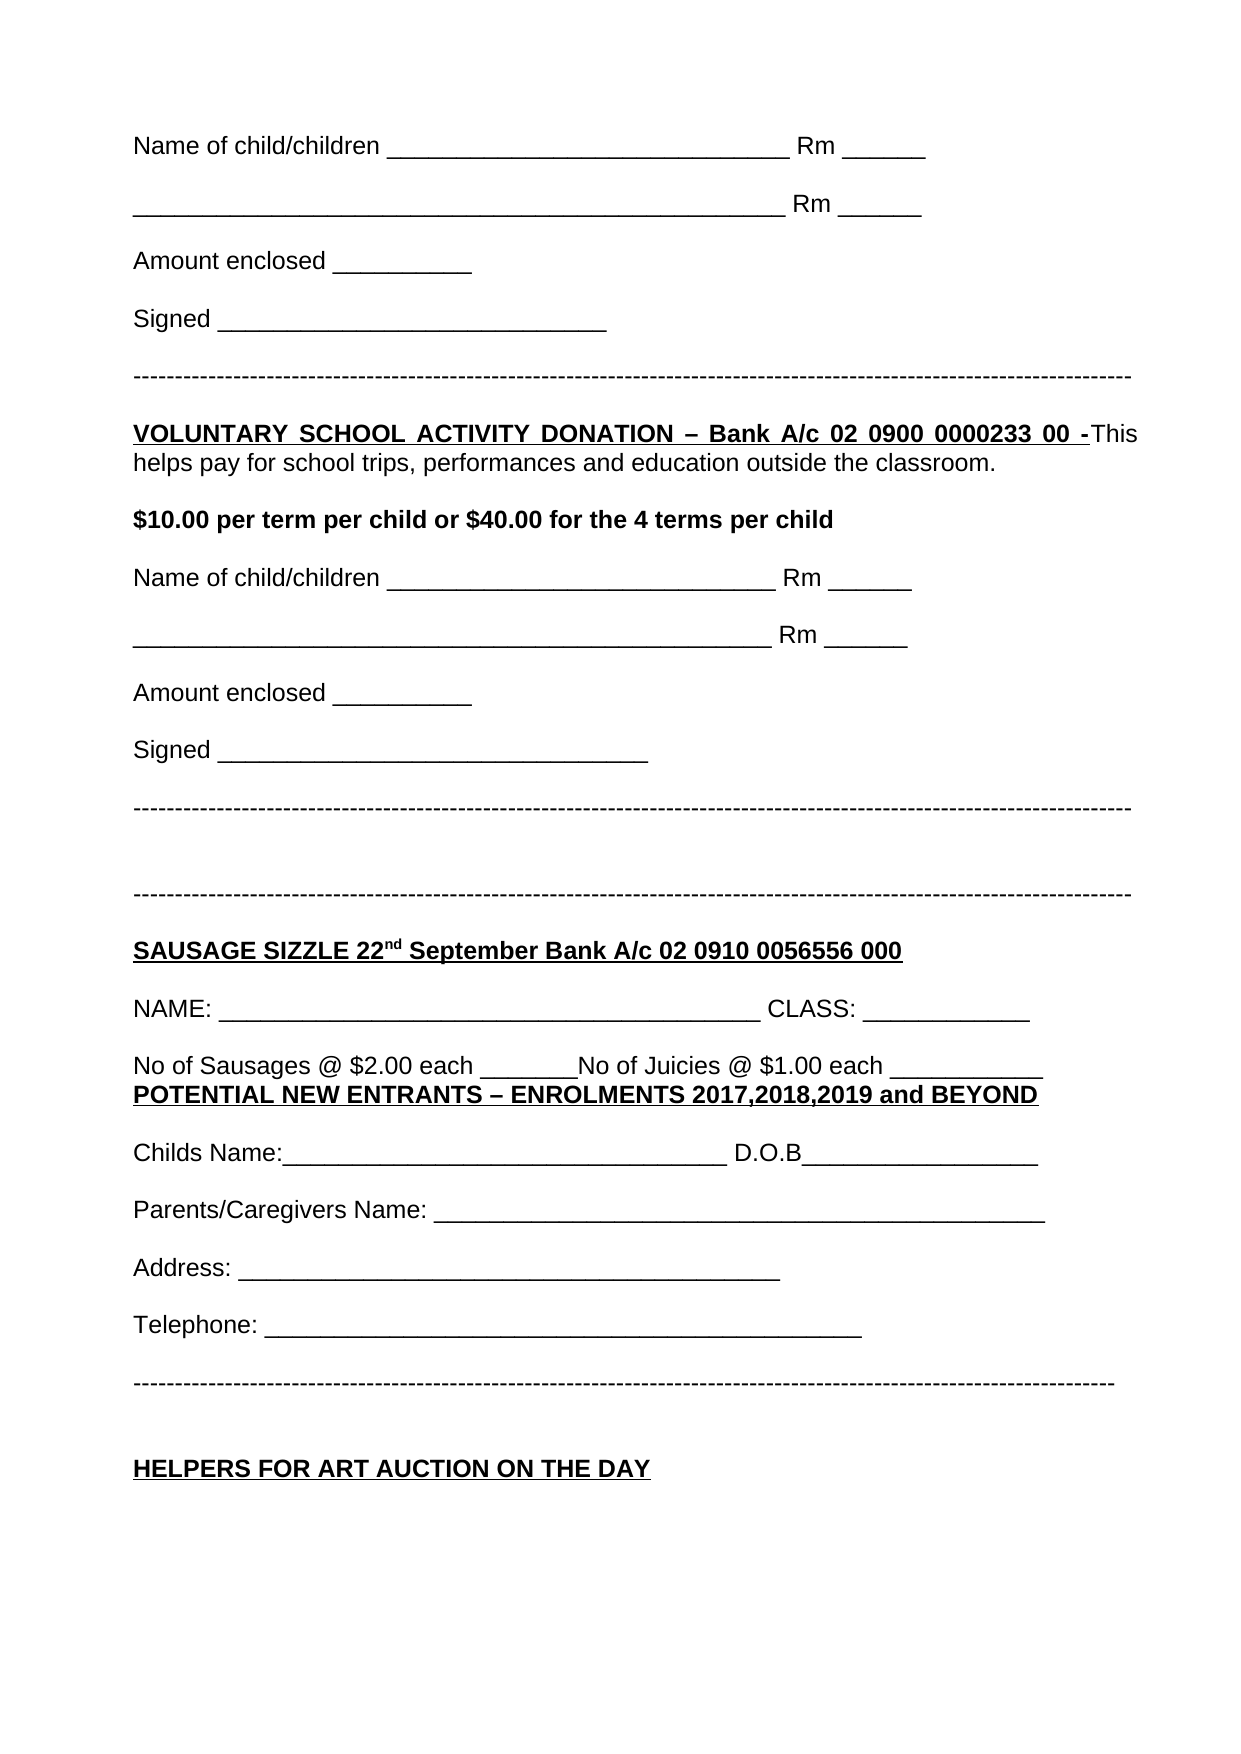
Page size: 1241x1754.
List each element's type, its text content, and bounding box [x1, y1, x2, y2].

text ______________________________________________ Rm ______ [133, 620, 1138, 649]
text ------------------------------------------------------------------------------------------------------------------------ [133, 879, 1138, 907]
text SAUSAGE SIZZLE 22nd September Bank A/c 02 0910 0056556 000 [133, 936, 1138, 965]
text Amount enclosed __________ [133, 677, 1138, 706]
text Signed ____________________________ [133, 304, 1138, 332]
text Name of child/children _____________________________ Rm ______ [133, 131, 1138, 160]
text ------------------------------------------------------------------------------------------------------------------------ [133, 792, 1138, 821]
text Amount enclosed __________ [133, 246, 1138, 275]
text ------------------------------------------------------------------------------------------------------------------------ [133, 361, 1138, 390]
text Childs Name:________________________________ D.O.B_________________ [133, 1137, 1138, 1166]
text POTENTIAL NEW ENTRANTS – ENROLMENTS 2017,2018,2019 and BEYOND [133, 1080, 1138, 1109]
text $10.00 per term per child or $40.00 for the 4 terms per child [133, 505, 1138, 534]
text VOLUNTARY SCHOOL ACTIVITY DONATION – Bank A/c 02 0900 0000233 00 -This helps pay for school trips, performances and education outside the classroom. [133, 419, 1138, 476]
text HELPERS FOR ART AUCTION ON THE DAY [133, 1454, 1138, 1482]
text ---------------------------------------------------------------------------------------------------------------------- [133, 1367, 1138, 1396]
text Name of child/children ____________________________ Rm ______ [133, 562, 1138, 591]
text Telephone: ___________________________________________ [133, 1310, 1138, 1339]
text No of Sausages @ $2.00 each _______No of Juicies @ $1.00 each ___________ [133, 1051, 1138, 1080]
text Parents/Caregivers Name: ____________________________________________ [133, 1195, 1138, 1224]
text Signed _______________________________ [133, 735, 1138, 764]
text NAME: _______________________________________ CLASS: ____________ [133, 994, 1138, 1022]
text Address: _______________________________________ [133, 1252, 1138, 1281]
text _______________________________________________ Rm ______ [133, 189, 1138, 217]
